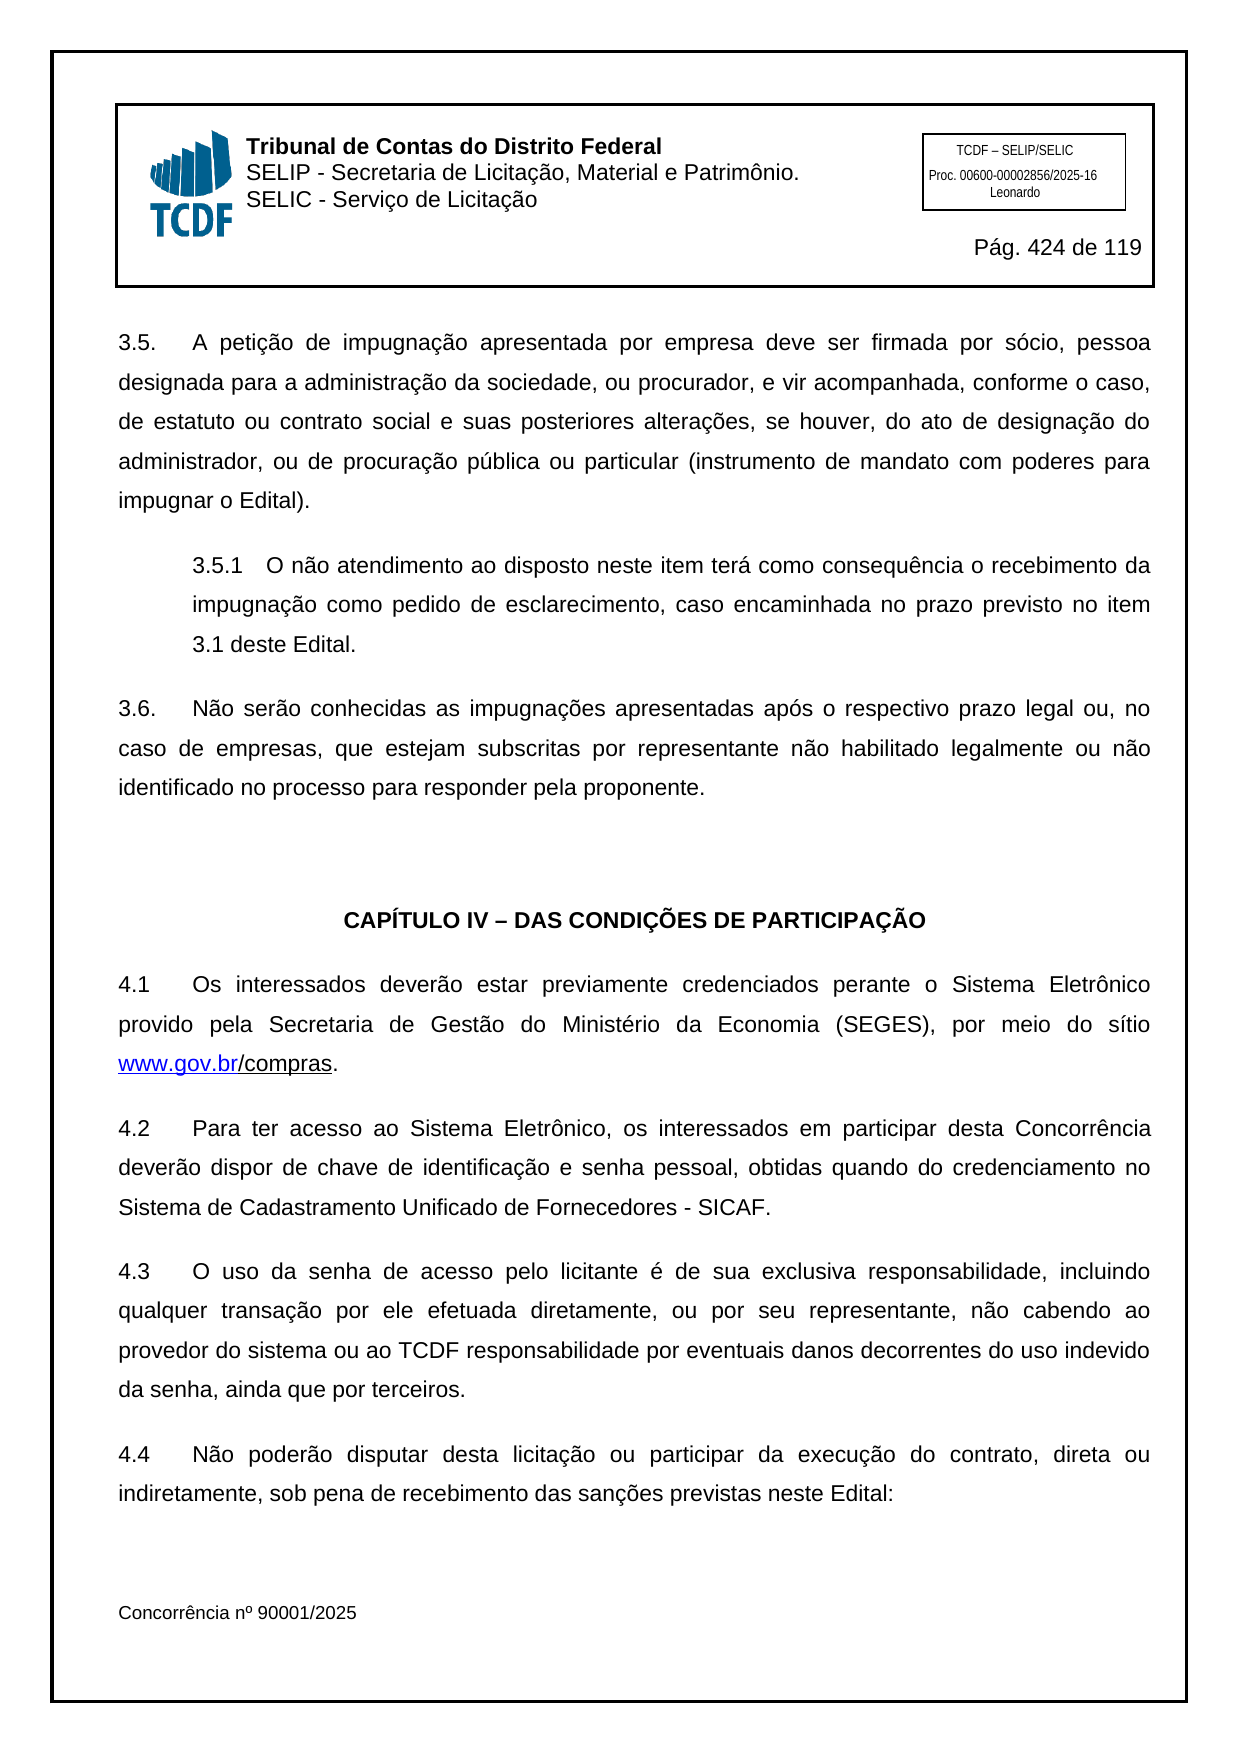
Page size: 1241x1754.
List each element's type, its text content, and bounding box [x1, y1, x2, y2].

text 3.6. Não serão conhecidas as impugnações apresentadas após o respectivo prazo legal ou, no caso de empresas, que estejam subscritas por representante não habilitado legalmente ou não identificado no processo para responder pela proponente. [118, 695, 1152, 800]
text CAPÍTULO IV – DAS CONDIÇÕES DE PARTICIPAÇÃO [118, 907, 1152, 933]
text 3.5.1 O não atendimento ao disposto neste item terá como consequência o recebimento da impugnação como pedido de esclarecimento, caso encaminhada no prazo previsto no item 3.1 deste Edital. [192, 552, 1152, 657]
text 4.2 Para ter acesso ao Sistema Eletrônico, os interessados em participar desta Concorrência deverão dispor de chave de identificação e senha pessoal, obtidas quando do credenciamento no Sistema de Cadastramento Unificado de Fornecedores - SICAF. [118, 1114, 1152, 1220]
text 4.3 O uso da senha de acesso pelo licitante é de sua exclusiva responsabilidade, incluindo qualquer transação por ele efetuada diretamente, ou por seu representante, não cabendo ao provedor do sistema ou ao TCDF responsabilidade por eventuais danos decorrentes do uso indevido da senha, ainda que por terceiros. [118, 1258, 1152, 1403]
text 3.5. A petição de impugnação apresentada por empresa deve ser firmada por sócio, pessoa designada para a administração da sociedade, ou procurador, e vir acompanhada, conforme o caso, de estatuto ou contrato social e suas posteriores alterações, se houver, do ato de designação do administrador, ou de procuração pública ou particular (instrumento de mandato com poderes para impugnar o Edital). [118, 329, 1152, 513]
picture [135, 128, 247, 239]
text 4.1 Os interessados deverão estar previamente credenciados perante o Sistema Eletrônico provido pela Secretaria de Gestão do Ministério da Economia (SEGES), por meio do sítio www.gov.br/compras. [118, 971, 1152, 1076]
text 4.4 Não poderão disputar desta licitação ou participar da execução do contrato, direta ou indiretamente, sob pena de recebimento das sanções previstas neste Edital: [118, 1441, 1152, 1507]
